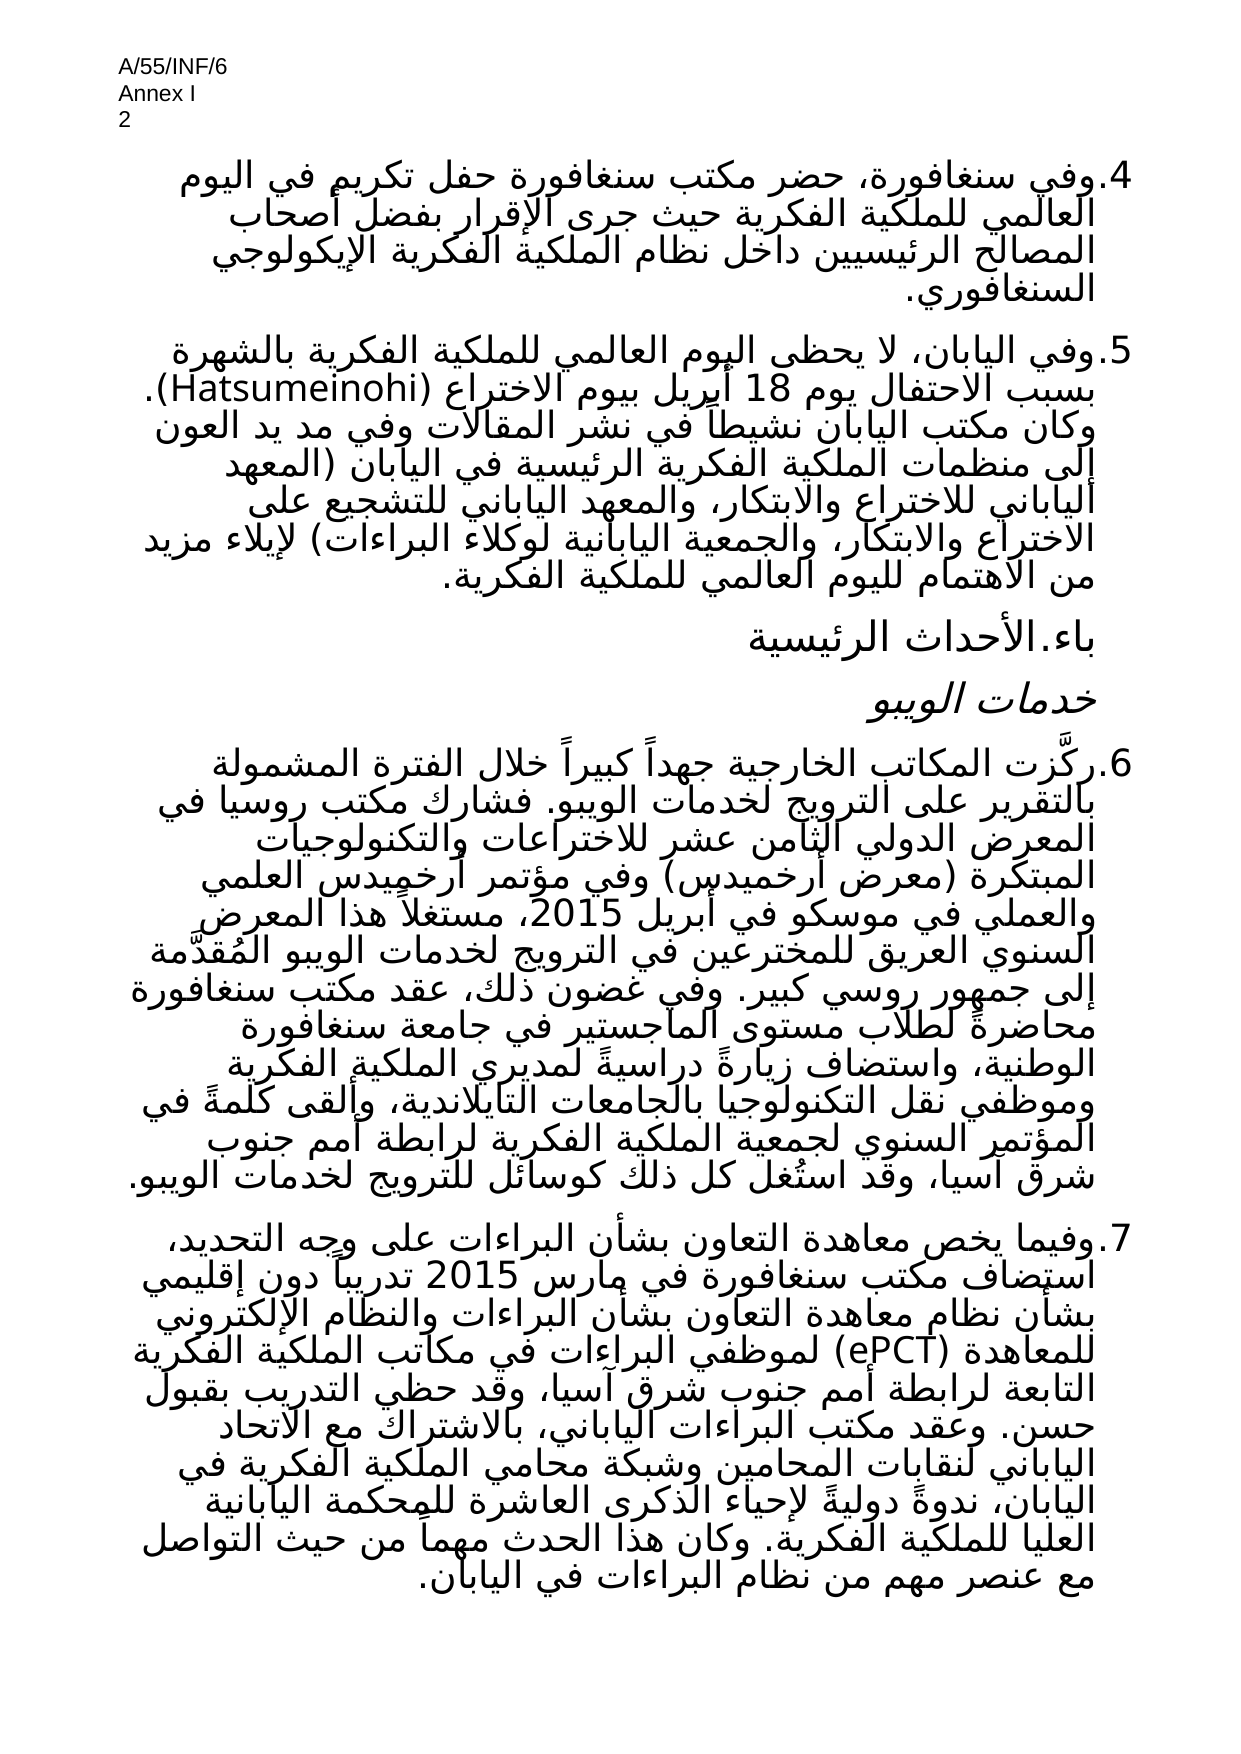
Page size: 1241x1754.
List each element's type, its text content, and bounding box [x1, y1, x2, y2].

list وفيما يخص معاهدة التعاون بشأن البراءات على وجه التحديد، استضاف مكتب سنغافورة في مارس 2015 تدريباً دون إقليمي بشأن نظام معاهدة التعاون بشأن البراءات والنظام الإلكتروني للمعاهدة (ePCT) لموظفي البراءات في مكاتب الملكية الفكرية التابعة لرابطة أمم جنوب شرق آسيا، وقد حظي التدريب بقبول حسن. وعقد مكتب البراءات الياباني، بالاشتراك مع الاتحاد الياباني لنقابات المحامين وشبكة محامي الملكية الفكرية في اليابان، ندوةً دوليةً لإحياء الذكرى العاشرة للمحكمة اليابانية العليا للملكية الفكرية. وكان هذا الحدث مهماً من حيث التواصل مع عنصر مهم من نظام البراءات في اليابان. [118, 1221, 1097, 1596]
text خدمات الويبو [925, 683, 1097, 721]
list ركَّزت المكاتب الخارجية جهداً كبيراً خلال الفترة المشمولة بالتقرير على الترويج لخدمات الويبو. فشارك مكتب روسيا في المعرض الدولي الثامن عشر للاختراعات والتكنولوجيات المبتكرة (معرض أرخميدس) وفي مؤتمر أرخميدس العلمي والعملي في موسكو في أبريل 2015، مستغلاً هذا المعرض السنوي العريق للمخترعين في الترويج لخدمات الويبو المُقدَّمة إلى جمهور روسي كبير. وفي غضون ذلك، عقد مكتب سنغافورة محاضرةً لطلاب مستوى الماجستير في جامعة سنغافورة الوطنية، واستضاف زيارةً دراسيةً لمديري الملكية الفكرية وموظفي نقل التكنولوجيا بالجامعات التايلاندية، وألقى كلمةً في المؤتمر السنوي لجمعية الملكية الفكرية لرابطة أمم جنوب شرق آسيا، وقد استُغل كل ذلك كوسائل للترويج لخدمات الويبو. [118, 746, 1097, 1196]
list وفي سنغافورة، حضر مكتب سنغافورة حفل تكريم في اليوم العالمي للملكية الفكرية حيث جرى الإقرار بفضل أصحاب المصالح الرئيسيين داخل نظام الملكية الفكرية الإيكولوجي السنغافوري. [118, 158, 1097, 308]
text باء. الأحداث الرئيسية [118, 621, 871, 658]
text خدمات الويبو [118, 683, 950, 721]
list وفي اليابان، لا يحظى اليوم العالمي للملكية الفكرية بالشهرة بسبب الاحتفال يوم 18 أبريل بيوم الاختراع (Hatsumeinohi). وكان مكتب اليابان نشيطاً في نشر المقالات وفي مد يد العون إلى منظمات الملكية الفكرية الرئيسية في اليابان (المعهد الياباني للاختراع والابتكار، والمعهد الياباني للتشجيع على الاختراع والابتكار، والجمعية اليابانية لوكلاء البراءات) لإيلاء مزيد من الاهتمام لليوم العالمي للملكية الفكرية. [118, 333, 1097, 596]
text باء. الأحداث الرئيسية [855, 621, 1097, 658]
